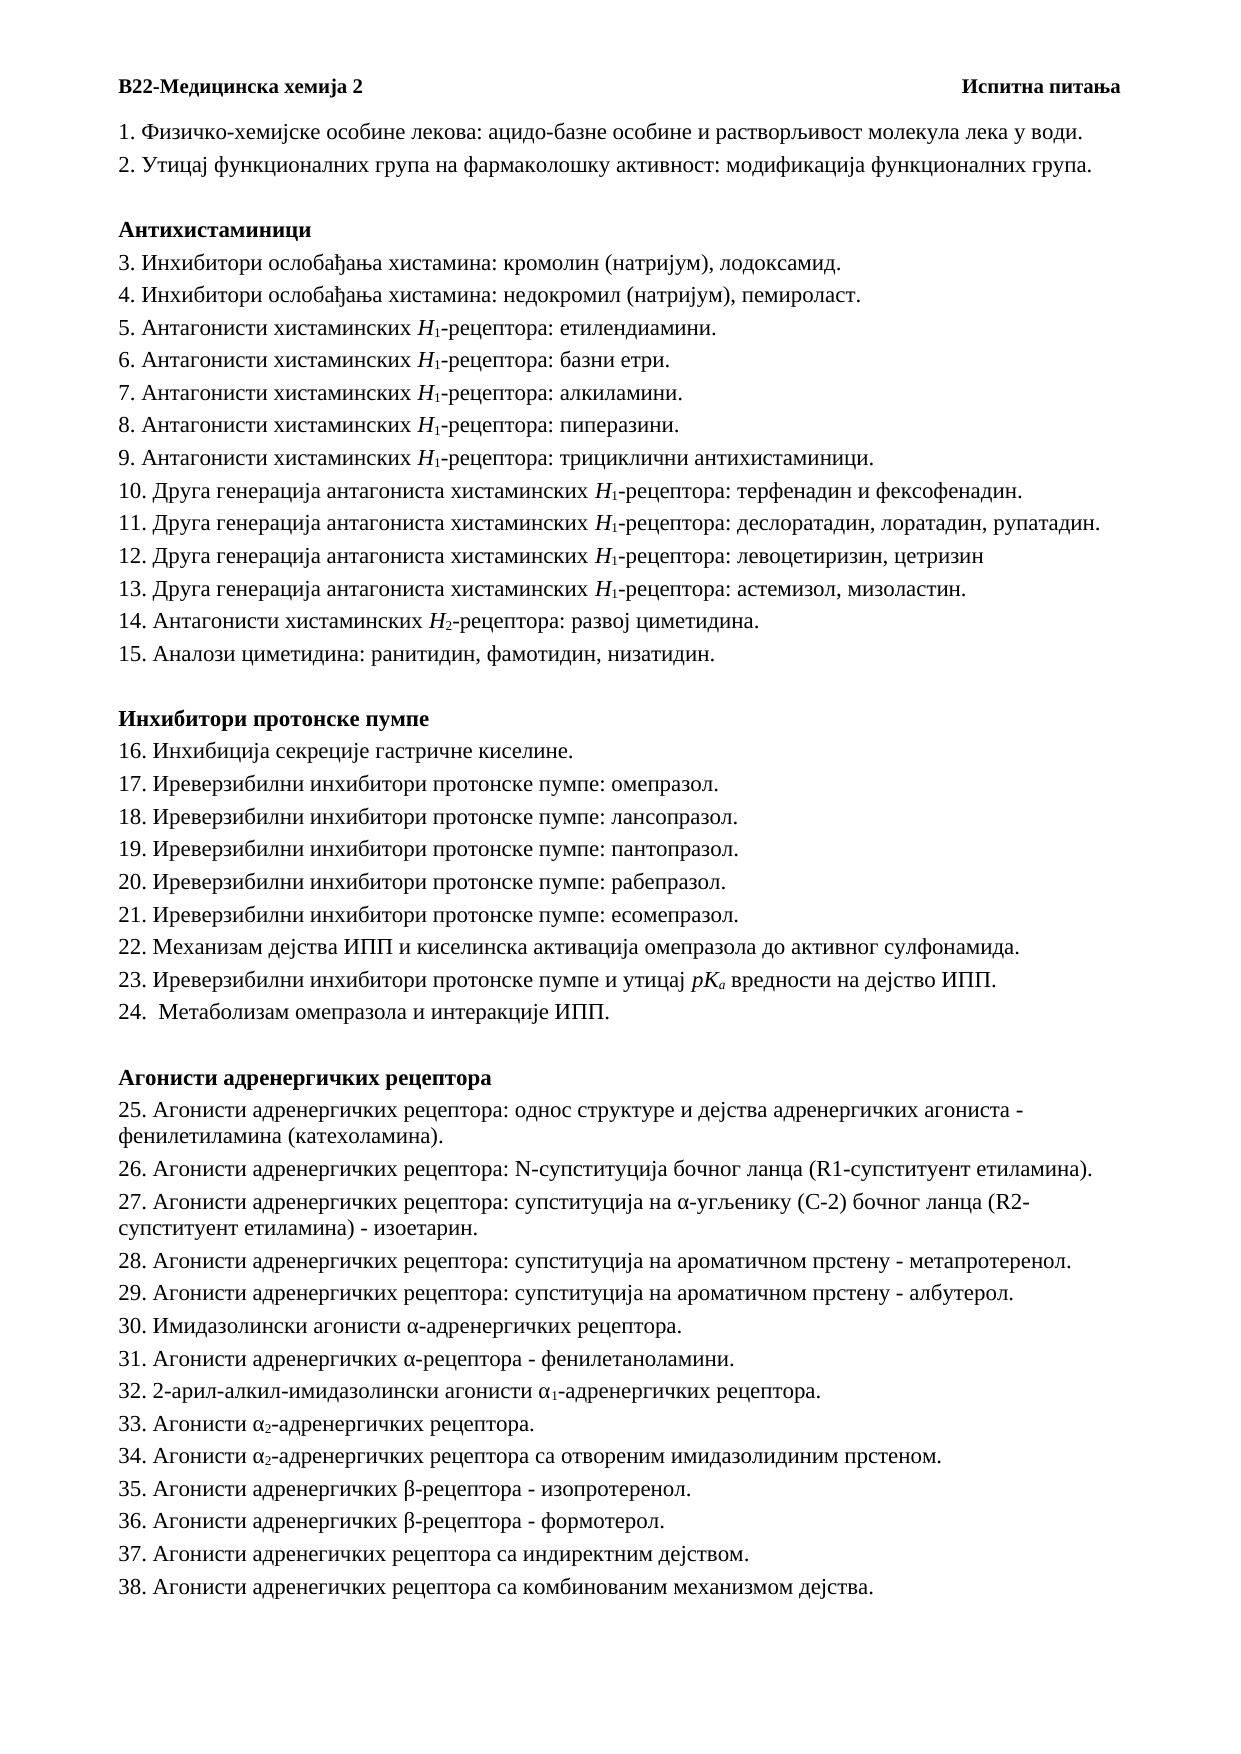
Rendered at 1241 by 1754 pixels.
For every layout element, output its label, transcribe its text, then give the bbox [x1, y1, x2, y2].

text 23. Иреверзибилни инхибитори протонске пумпе и утицај pKа вредности на дејство ИПП. [118, 966, 1122, 992]
text 7. Aнтагонисти хистаминских Н1-рецептора: алкиламини. [118, 379, 1122, 405]
text 11. Друга генерација антагониста хистаминских Н1-рецептора: деслоратадин, лоратадин, рупатадин. [118, 509, 1122, 536]
text 31. Агонисти адренергичких α-рецепторa - фенилетаноламини. [118, 1344, 1122, 1371]
text 26. Агонисти адренергичких рецептора: N-супституција бочног ланца (R1-супституент етиламина). [118, 1155, 1122, 1182]
text 22. Mеханизам дејства ИПП и киселинска активација омепразола до активног сулфонамида. [118, 933, 1122, 959]
text 19. Иреверзибилни инхибитори протонске пумпе: пантопразол. [118, 835, 1122, 862]
text 13. Друга генерација антагониста хистаминских Н1-рецептора: астемизол, мизоластин. [118, 574, 1122, 601]
text 21. Иреверзибилни инхибитори протонске пумпе: есомепразол. [118, 901, 1122, 927]
text 20. Иреверзибилни инхибитори протонске пумпе: рабепразол. [118, 868, 1122, 894]
text 4. Инхибитори ослобађања хистамина: недокромил (натријум), пемироласт. [118, 281, 1122, 307]
text 15. Аналози циметидина: ранитидин, фамотидин, низатидин. [118, 640, 1122, 666]
text 18. Иреверзибилни инхибитори протонске пумпе: лансопразол. [118, 803, 1122, 829]
text 6. Aнтагонисти хистаминских Н1-рецептора: базни етри. [118, 346, 1122, 373]
text Антихистаминици [118, 216, 1122, 242]
text 1. Физичко-хемијске особине лекова: ацидо-базне особине и растворљивост молекула лека у води. [118, 118, 1122, 144]
text Агонисти адренергичких рецептора [118, 1064, 1122, 1090]
text 10. Друга генерација антагониста хистаминских Н1-рецептора: терфенадин и фексофенадин. [118, 477, 1122, 503]
text 9. Aнтагонисти хистаминских Н1-рецептора: трициклични антихистаминици. [118, 444, 1122, 471]
text 2. Утицај функционалних група на фармаколошку активност: модификација функционалних група. [118, 151, 1122, 177]
text 27. Агонисти адренергичких рецептора: супституција на α-угљенику (C-2) бочног ланца (R2-супституент етиламина) - изоетарин. [118, 1188, 1122, 1241]
text 30. Имидазолински агонисти α-адренергичких рецептора. [118, 1312, 1122, 1338]
text Инхибитори протонске пумпе [118, 705, 1122, 731]
text 36. Агонисти адренергичких β-рецептора - формотерол. [118, 1508, 1122, 1534]
text 35. Агонисти адренергичких β-рецептора - изопротеренол. [118, 1475, 1122, 1501]
text 14. Антагонисти хистаминских Н2-рецептора: развој циметидина. [118, 607, 1122, 633]
text 8. Aнтагонисти хистаминских Н1-рецептора: пиперазини. [118, 412, 1122, 438]
text 24. Метаболизам омепразола и интеракције ИПП. [118, 998, 1122, 1025]
text 32. 2-арил-алкил-имидазолински агонисти α1-адренергичких рецептора. [118, 1377, 1122, 1403]
text 38. Агонисти адренегичких рецептора са комбинованим механизмом дејства. [118, 1573, 1122, 1599]
text 37. Агонисти адренегичких рецептора са индиректним дејством. [118, 1540, 1122, 1567]
text 34. Агонисти α2-адренергичких рецептора са отвореним имидазолидиним прстеном. [118, 1442, 1122, 1469]
text 17. Иреверзибилни инхибитори протонске пумпе: омепразол. [118, 770, 1122, 797]
text 25. Агонисти адренергичких рецептора: однос структуре и дејства адренергичких агониста - фенилетиламина (катехоламина). [118, 1096, 1122, 1149]
text 12. Друга генерација антагониста хистаминских Н1-рецептора: левоцетиризин, цетризин [118, 542, 1122, 568]
text 28. Агонисти адренергичких рецептора: супституција на ароматичном прстену - метапротеренол. [118, 1247, 1122, 1273]
text 33. Агонисти α2-адренергичких рецептора. [118, 1410, 1122, 1436]
text 16. Инхибиција секреције гастричне киселине. [118, 738, 1122, 764]
text 29. Агонисти адренергичких рецептора: супституција на ароматичном прстену - албутерол. [118, 1279, 1122, 1306]
text 3. Инхибитори ослобађања хистамина: кромолин (натријум), лодоксамид. [118, 248, 1122, 275]
text 5. Aнтагонисти хистаминских Н1-рецептора: етилендиамини. [118, 314, 1122, 340]
